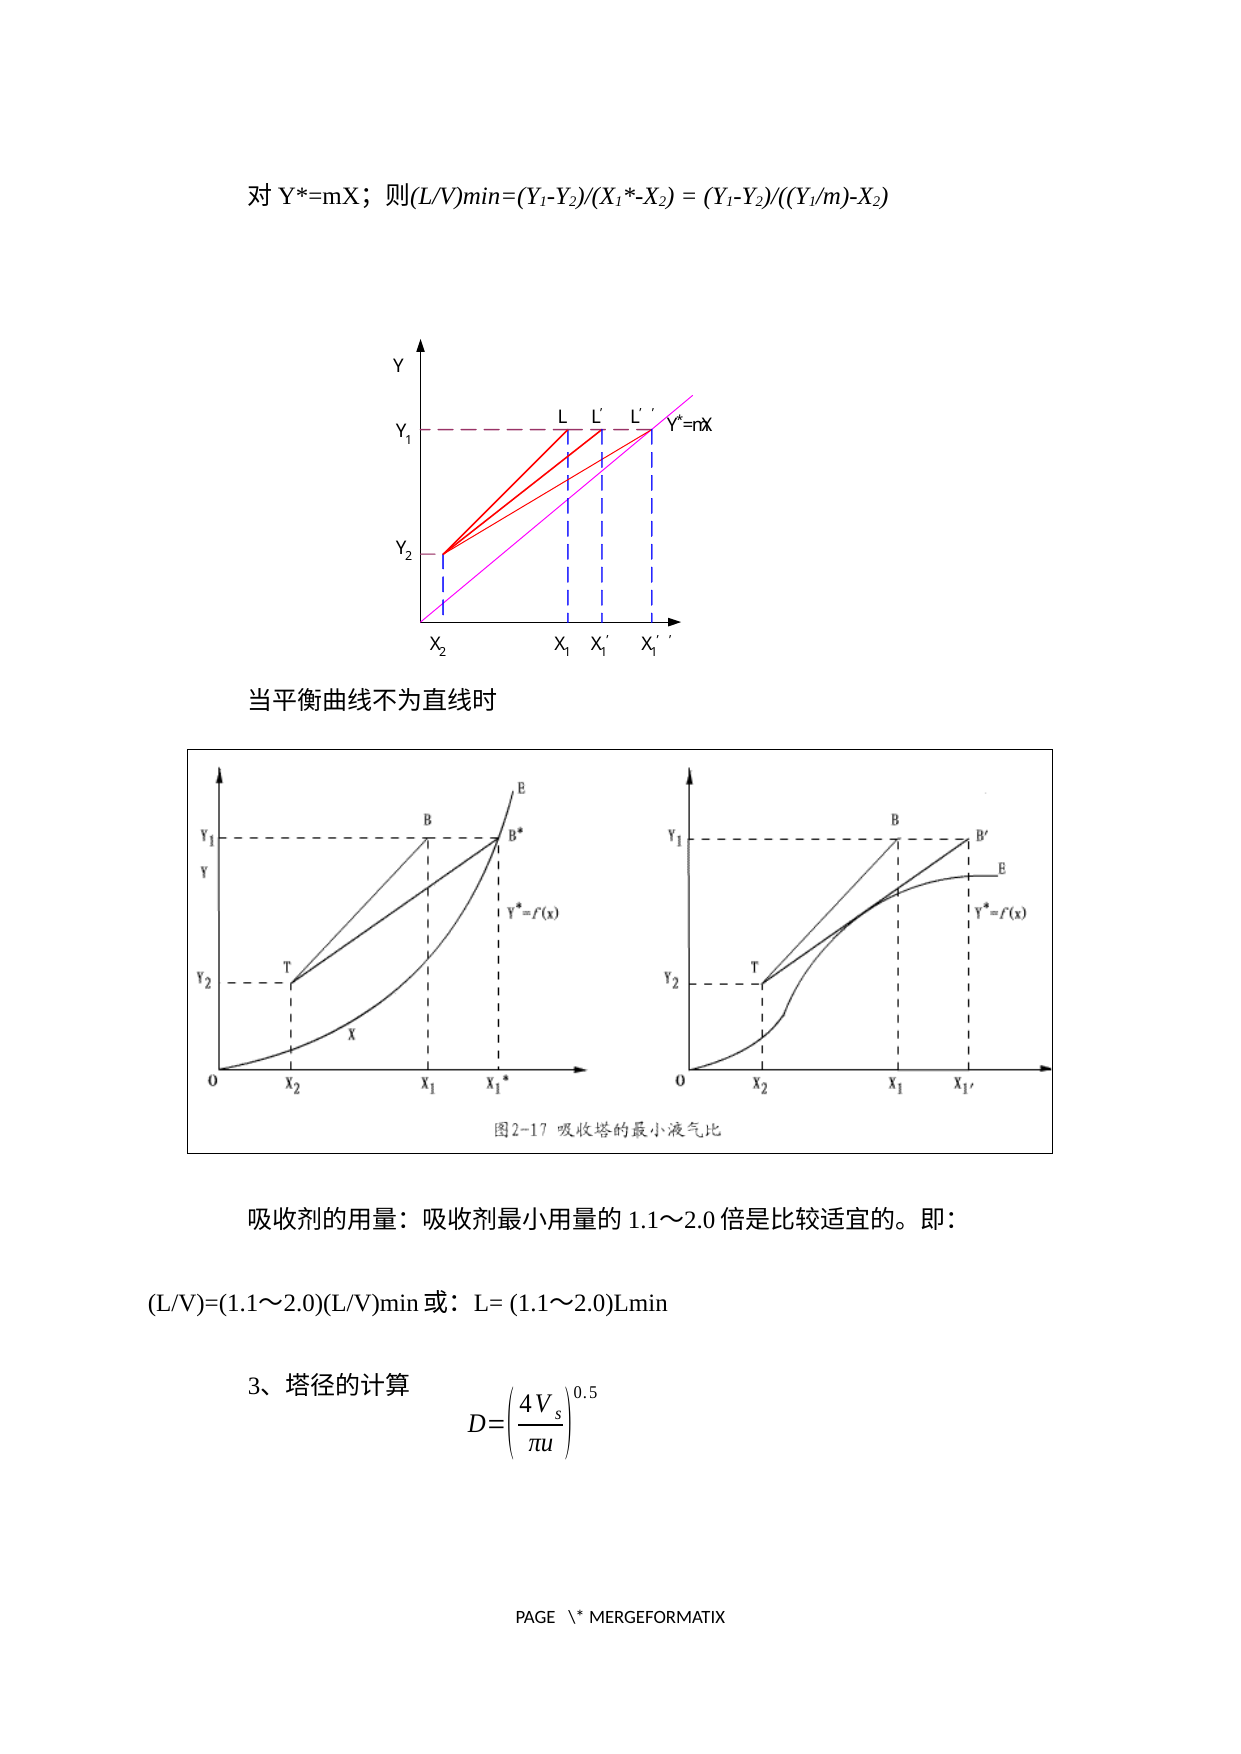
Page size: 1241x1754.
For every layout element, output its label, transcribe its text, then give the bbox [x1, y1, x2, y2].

text 吸收剂的用量：吸收剂最小用量的1.1～2.0倍是比较适宜的。即： [148, 1185, 1092, 1250]
text (L/V)=(1.1～2.0)(L/V)min或：L= (1.1～2.0)Lmin [148, 1268, 1092, 1333]
text 当平衡曲线不为直线时 [148, 666, 1092, 731]
text 3、塔径的计算 [148, 1351, 1092, 1416]
picture [195, 765, 1053, 1143]
text 对Y*=mX；则(L/V)min=(Y1-Y2)/(X1*-X2) = (Y1-Y2)/((Y1/m)-X2) [148, 161, 1092, 226]
